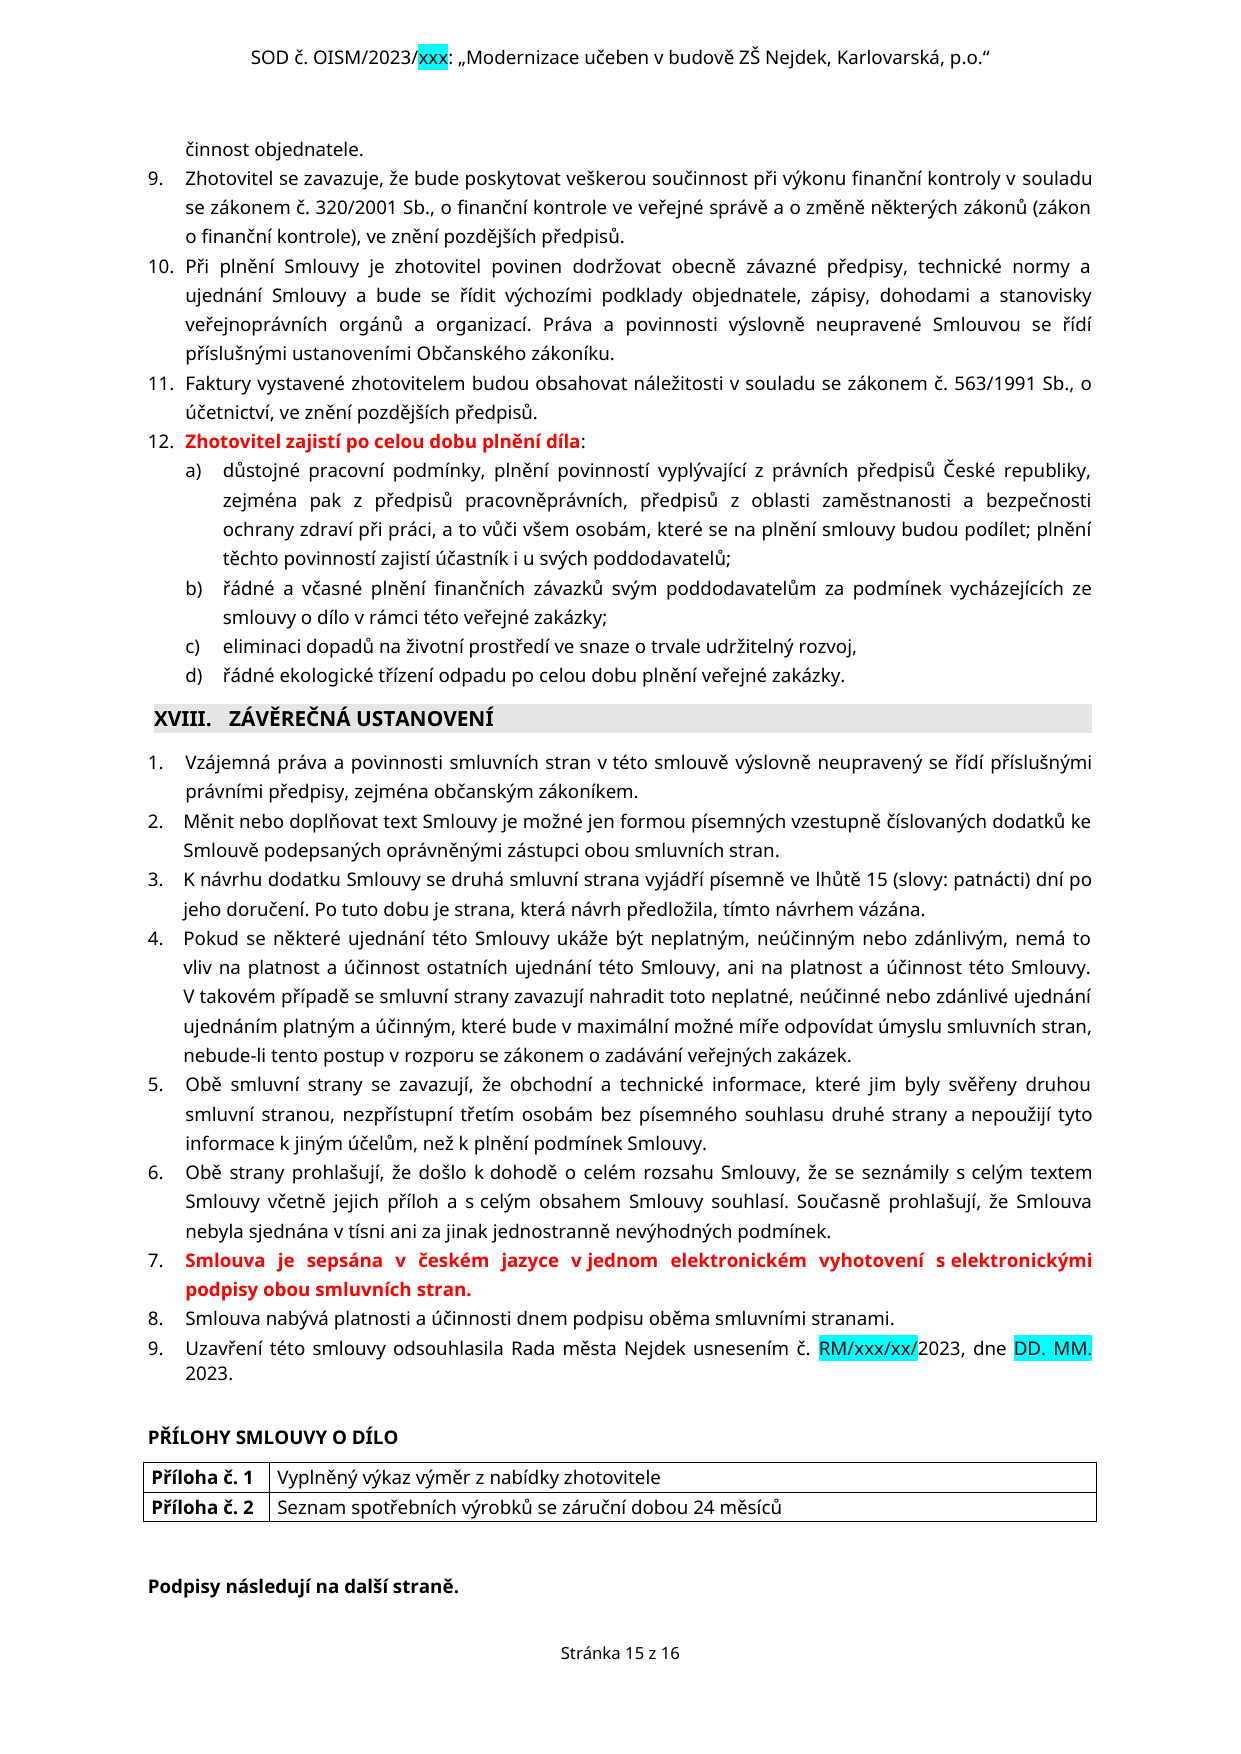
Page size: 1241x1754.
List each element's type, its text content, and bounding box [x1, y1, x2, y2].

table_header Příloha č. 1 [144, 1463, 269, 1492]
subtitle PŘÍLOHY SMLOUVY O DÍLO [148, 1424, 1092, 1449]
list Zhotovitel zajistí po celou dobu plnění díla: [148, 428, 1092, 454]
list Obě smluvní strany se zavazují, že obchodní a technické informace, které jim byly svěřeny druhou smluvní stranou, nezpřístupní třetím osobám bez písemného souhlasu druhé strany a nepoužijí tyto informace k jiným účelům, než k plnění podmínek Smlouvy. [148, 1072, 1092, 1156]
list Obě strany prohlašují, že došlo k dohodě o celém rozsahu Smlouvy, že se seznámily s celým textem Smlouvy včetně jejich příloh a s celým obsahem Smlouvy souhlasí. Současně prohlašují, že Smlouva nebyla sjednána v tísni ani za jinak jednostranně nevýhodných podmínek. [148, 1159, 1092, 1243]
list Měnit nebo doplňovat text Smlouvy je možné jen formou písemných vzestupně číslovaných dodatků ke Smlouvě podepsaných oprávněnými zástupci obou smluvních stran. [148, 808, 1092, 863]
list Zhotovitel se zavazuje, že bude poskytovat veškerou součinnost při výkonu finanční kontroly v souladu se zákonem č. 320/2001 Sb., o finanční kontrole ve veřejné správě a o změně některých zákonů (zákon o finanční kontrole), ve znění pozdějších předpisů. [148, 165, 1092, 249]
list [148, 136, 1092, 161]
table_cell Příloha č. 2 [144, 1493, 269, 1521]
table_header Vyplněný výkaz výměr z nabídky zhotovitele [270, 1463, 1096, 1492]
list Uzavření této smlouvy odsouhlasila Rada města Nejdek usnesením č. RM/xxx/xx/2023, dne DD. MM. 2023. [148, 1335, 1092, 1386]
text Podpisy následují na další straně. [148, 1573, 1092, 1599]
list eliminaci dopadů na životní prostředí ve snaze o trvale udržitelný rozvoj, [185, 633, 1092, 659]
list řádné ekologické třízení odpadu po celou dobu plnění veřejné zakázky. [185, 663, 1092, 688]
list Pokud se některé ujednání této Smlouvy ukáže být neplatným, neúčinným nebo zdánlivým, nemá to vliv na platnost a účinnost ostatních ujednání této Smlouvy, ani na platnost a účinnost této Smlouvy. V takovém případě se smluvní strany zavazují nahradit toto neplatné, neúčinné nebo zdánlivé ujednání ujednáním platným a účinným, které bude v maximální možné míře odpovídat úmyslu smluvních stran, nebude-li tento postup v rozporu se zákonem o zadávání veřejných zakázek. [148, 925, 1092, 1068]
list Při plnění Smlouvy je zhotovitel povinen dodržovat obecně závazné předpisy, technické normy a ujednání Smlouvy a bude se řídit výchozími podklady objednatele, zápisy, dohodami a stanovisky veřejnoprávních orgánů a organizací. Práva a povinnosti výslovně neupravené Smlouvou se řídí příslušnými ustanoveními Občanského zákoníku. [148, 253, 1092, 366]
list K návrhu dodatku Smlouvy se druhá smluvní strana vyjádří písemně ve lhůtě 15 (slovy: patnácti) dní po jeho doručení. Po tuto dobu je strana, která návrh předložila, tímto návrhem vázána. [148, 867, 1092, 921]
list Smlouva nabývá platnosti a účinnosti dnem podpisu oběma smluvními stranami. [148, 1306, 1092, 1331]
list Vzájemná práva a povinnosti smluvních stran v této smlouvě výslovně neupravený se řídí příslušnými právními předpisy, zejména občanským zákoníkem. [148, 749, 1092, 804]
list Faktury vystavené zhotovitelem budou obsahovat náležitosti v souladu se zákonem č. 563/1991 Sb., o účetnictví, ve znění pozdějších předpisů. [148, 370, 1092, 425]
list Smlouva je sepsána v českém jazyce v jednom elektronickém vyhotovení s elektronickými podpisy obou smluvních stran. [148, 1247, 1092, 1302]
subtitle ZÁVĚREČNÁ USTANOVENÍ [154, 704, 1092, 733]
list důstojné pracovní podmínky, plnění povinností vyplývající z právních předpisů České republiky, zejména pak z předpisů pracovněprávních, předpisů z oblasti zaměstnanosti a bezpečnosti ochrany zdraví při práci, a to vůči všem osobám, které se na plnění smlouvy budou podílet; plnění těchto povinností zajistí účastník i u svých poddodavatelů; [185, 458, 1092, 571]
list řádné a včasné plnění finančních závazků svým poddodavatelům za podmínek vycházejících ze smlouvy o dílo v rámci této veřejné zakázky; [185, 575, 1092, 630]
table_cell Seznam spotřebních výrobků se záruční dobou 24 měsíců [270, 1493, 1096, 1521]
